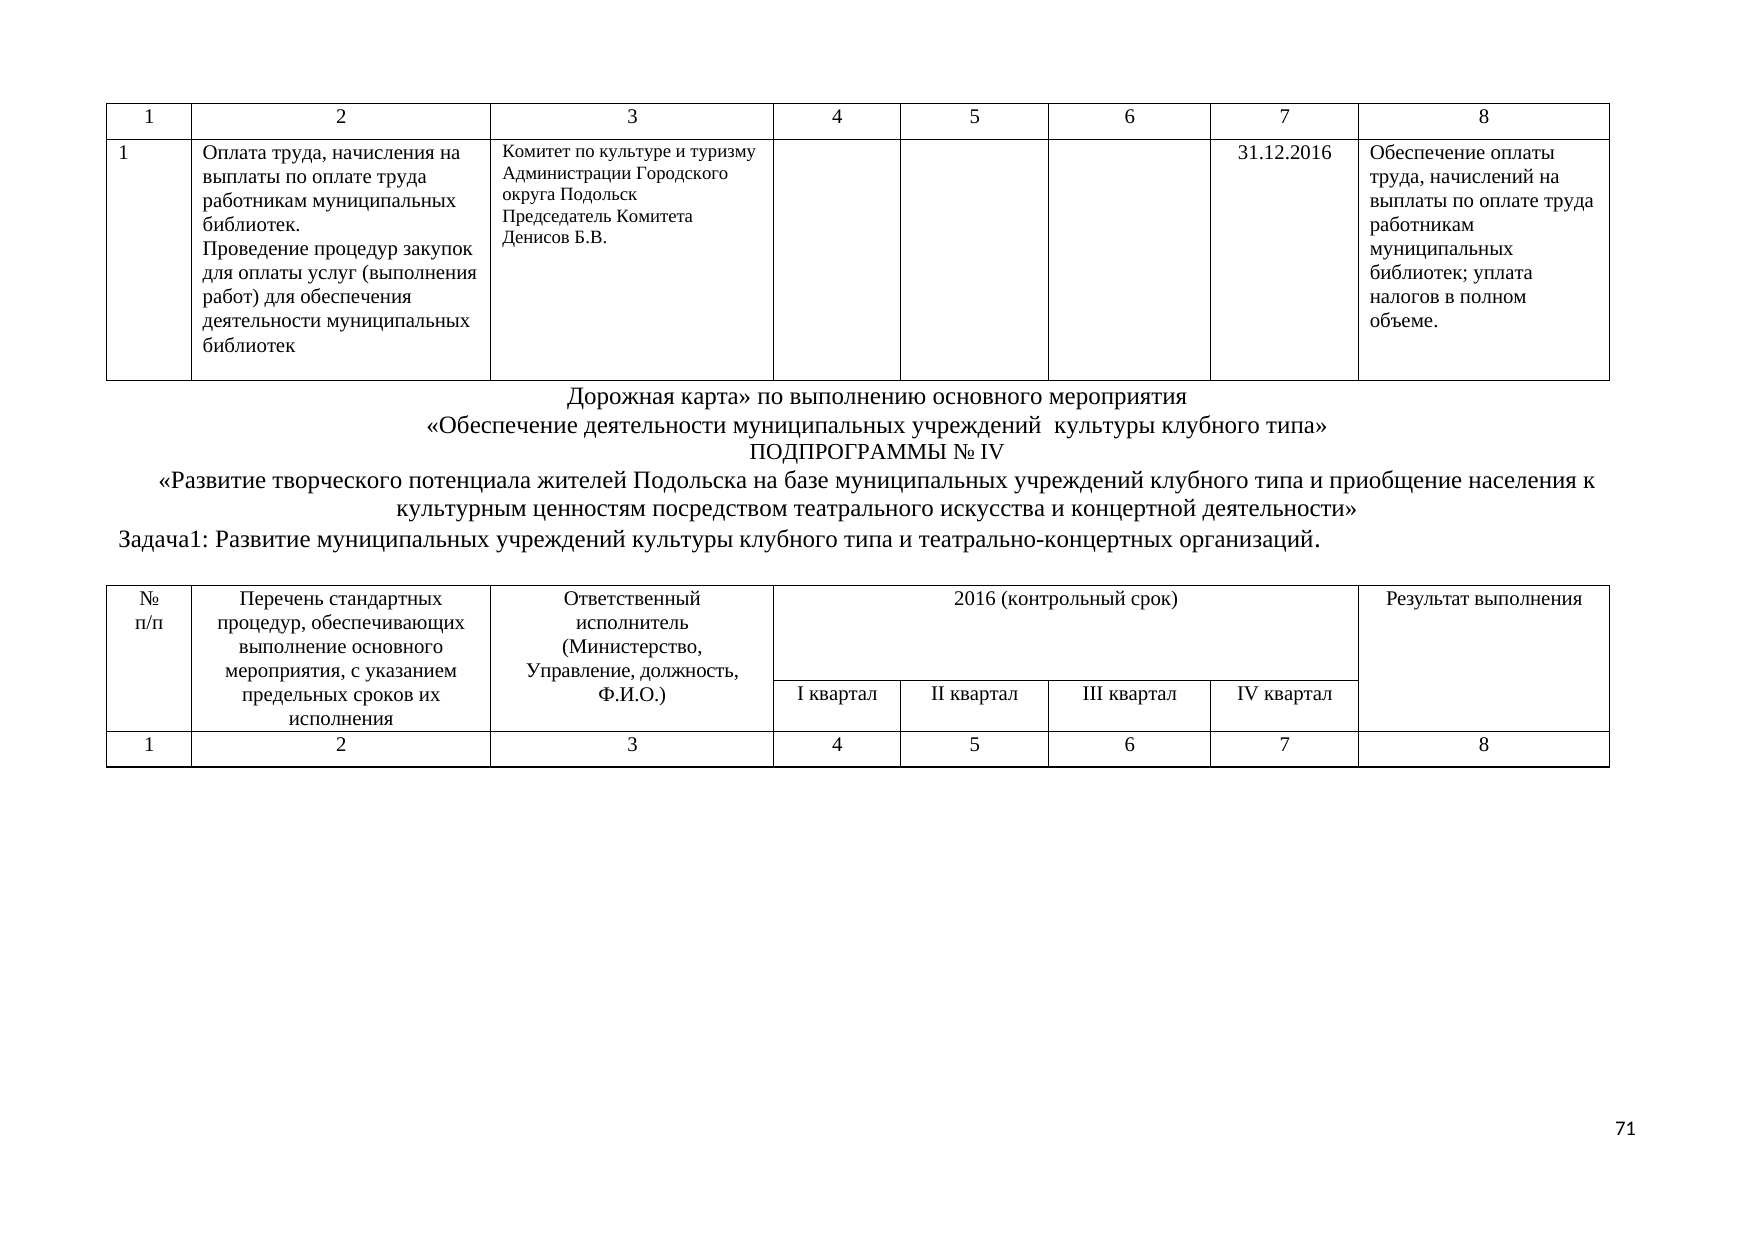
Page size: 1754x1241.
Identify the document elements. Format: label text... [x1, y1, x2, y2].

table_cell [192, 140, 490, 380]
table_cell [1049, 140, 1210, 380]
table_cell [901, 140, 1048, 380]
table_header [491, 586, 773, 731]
text «Развитие творческого потенциала жителей Подольска на базе муниципальных учреждений клубного типа и приобщение населения к культурным ценностям посредством театрального искусства и концертной деятельности» [118, 465, 1636, 522]
text «Обеспечение деятельности муниципальных учреждений культуры клубного типа» [118, 410, 1636, 438]
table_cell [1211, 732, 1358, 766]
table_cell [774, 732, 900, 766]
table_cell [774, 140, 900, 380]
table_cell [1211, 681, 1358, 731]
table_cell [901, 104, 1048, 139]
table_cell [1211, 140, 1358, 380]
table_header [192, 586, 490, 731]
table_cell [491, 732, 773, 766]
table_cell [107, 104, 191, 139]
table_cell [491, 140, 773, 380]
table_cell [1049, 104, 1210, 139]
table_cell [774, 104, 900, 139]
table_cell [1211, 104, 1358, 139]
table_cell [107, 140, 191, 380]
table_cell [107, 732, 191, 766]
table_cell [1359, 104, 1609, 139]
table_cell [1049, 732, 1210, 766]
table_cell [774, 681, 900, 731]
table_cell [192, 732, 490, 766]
text Задача1: Развитие муниципальных учреждений культуры клубного типа и театрально-концертных организаций. [118, 522, 1636, 553]
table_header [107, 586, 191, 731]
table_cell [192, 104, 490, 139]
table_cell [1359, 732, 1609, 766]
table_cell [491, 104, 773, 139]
text ПОДПРОГРАММЫ № IV [118, 438, 1636, 465]
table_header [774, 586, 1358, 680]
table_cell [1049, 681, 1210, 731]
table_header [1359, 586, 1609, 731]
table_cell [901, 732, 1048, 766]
text Дорожная карта» по выполнению основного мероприятия [118, 381, 1636, 410]
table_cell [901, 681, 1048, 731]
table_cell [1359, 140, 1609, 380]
